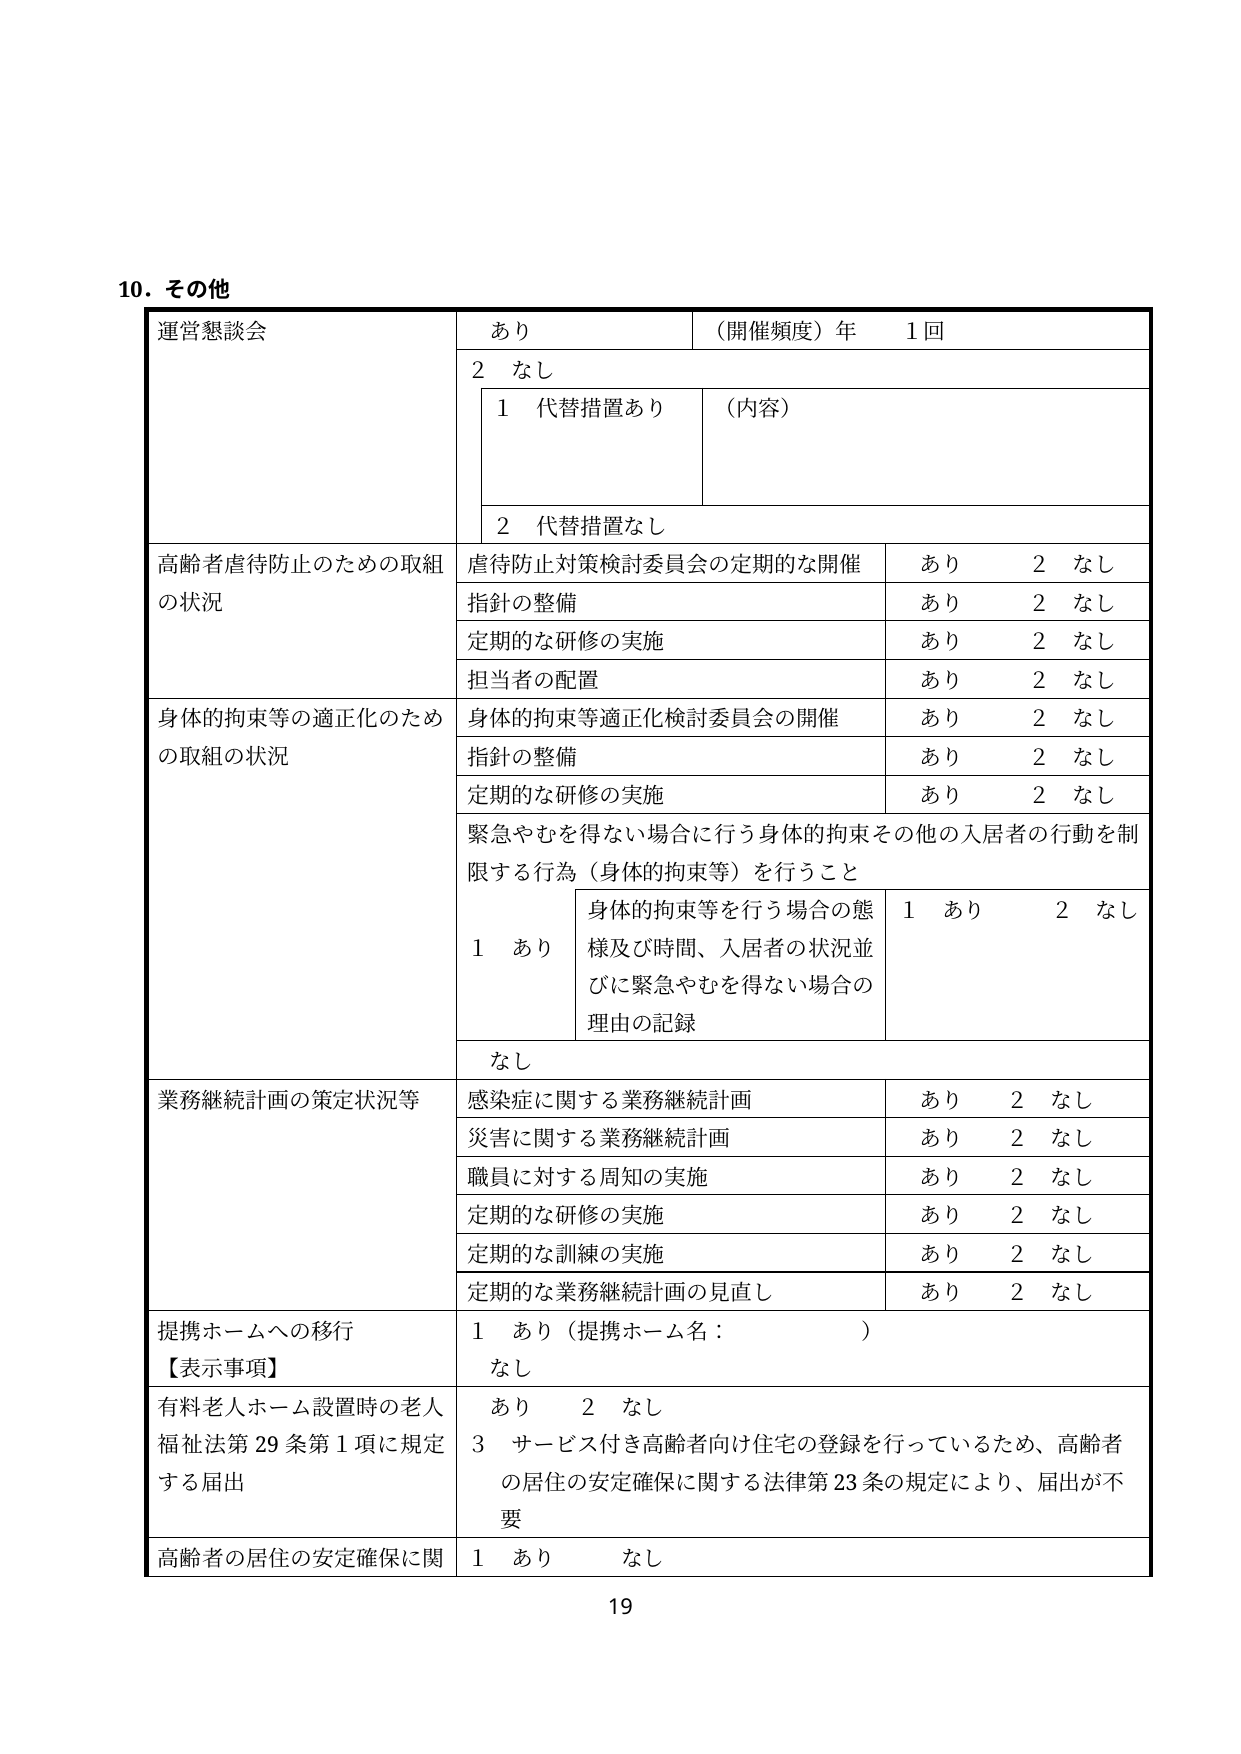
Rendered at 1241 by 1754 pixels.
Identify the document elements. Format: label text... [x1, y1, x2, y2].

table_cell あり ２ なし [886, 1157, 1149, 1194]
table_cell あり ２ なし [886, 621, 1149, 659]
table_cell 職員に対する周知の実施 [457, 1157, 885, 1194]
table_cell あり ２ なし [886, 1080, 1149, 1117]
table_cell 定期的な業務継続計画の見直し [457, 1273, 885, 1310]
table_cell 身体的拘束等を行う場合の態様及び時間、入居者の状況並びに緊急やむを得ない場合の理由の記録 [576, 890, 885, 1040]
table_cell あり ２ なし [886, 776, 1149, 813]
table_cell あり ２ なし [886, 583, 1149, 620]
table_cell 身体的拘束等の適正化のための取組の状況 [149, 699, 456, 1079]
table_cell あり ２ なし [886, 544, 1149, 582]
table_cell あり ２ なし [886, 1195, 1149, 1233]
table_header （開催頻度）年 １回 [693, 312, 1149, 349]
table_cell 虐待防止対策検討委員会の定期的な開催 [457, 544, 885, 582]
table_cell あり ２ なし [886, 737, 1149, 774]
table_cell 定期的な研修の実施 [457, 776, 885, 813]
table_cell あり ２ なし ３ サービス付き高齢者向け住宅の登録を行っているため、高齢者の居住の安定確保に関する法律第23条の規定により、届出が不要 [457, 1387, 1149, 1537]
table_cell あり ２ なし [886, 1118, 1149, 1156]
table_cell １ あり ２ なし [886, 890, 1149, 1040]
text 10．その他 [118, 269, 1122, 307]
table_cell １ あり なし [457, 1538, 1149, 1576]
table_cell ２ なし [457, 350, 1149, 388]
table_cell １ あり（提携ホーム名： ） なし [457, 1311, 1149, 1386]
table_cell 定期的な訓練の実施 [457, 1234, 885, 1271]
table_cell 感染症に関する業務継続計画 [457, 1080, 885, 1117]
table_cell （内容） [703, 389, 1149, 505]
table_cell １ あり [457, 889, 575, 1040]
table_cell 有料老人ホーム設置時の老人福祉法第29条第１項に規定する届出 [149, 1387, 456, 1537]
table_header あり [457, 312, 692, 349]
table_cell 災害に関する業務継続計画 [457, 1118, 885, 1156]
table_cell 身体的拘束等適正化検討委員会の開催 [457, 699, 885, 736]
table_cell ２ 代替措置なし [482, 506, 1149, 543]
table_cell [457, 388, 481, 543]
table_cell あり ２ なし [886, 1234, 1149, 1271]
table_cell 担当者の配置 [457, 660, 885, 697]
table_cell あり ２ なし [886, 660, 1149, 697]
table_cell 定期的な研修の実施 [457, 1195, 885, 1233]
table_cell 定期的な研修の実施 [457, 621, 885, 659]
table_cell 緊急やむを得ない場合に行う身体的拘束その他の入居者の行動を制限する行為（身体的拘束等）を行うこと [457, 814, 1149, 889]
table_cell 提携ホームへの移行 【表示事項】 [149, 1311, 456, 1386]
table_cell あり ２ なし [886, 1273, 1149, 1310]
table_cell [149, 1538, 456, 1576]
table_header 運営懇談会 [149, 312, 456, 543]
table_cell １ 代替措置あり [482, 389, 702, 505]
table_cell あり ２ なし [886, 699, 1149, 736]
table_cell 指針の整備 [457, 737, 885, 774]
table_cell なし [457, 1041, 1149, 1079]
table_cell 業務継続計画の策定状況等 [149, 1080, 456, 1310]
table_cell 高齢者虐待防止のための取組の状況 [149, 544, 456, 697]
table_cell 指針の整備 [457, 583, 885, 620]
